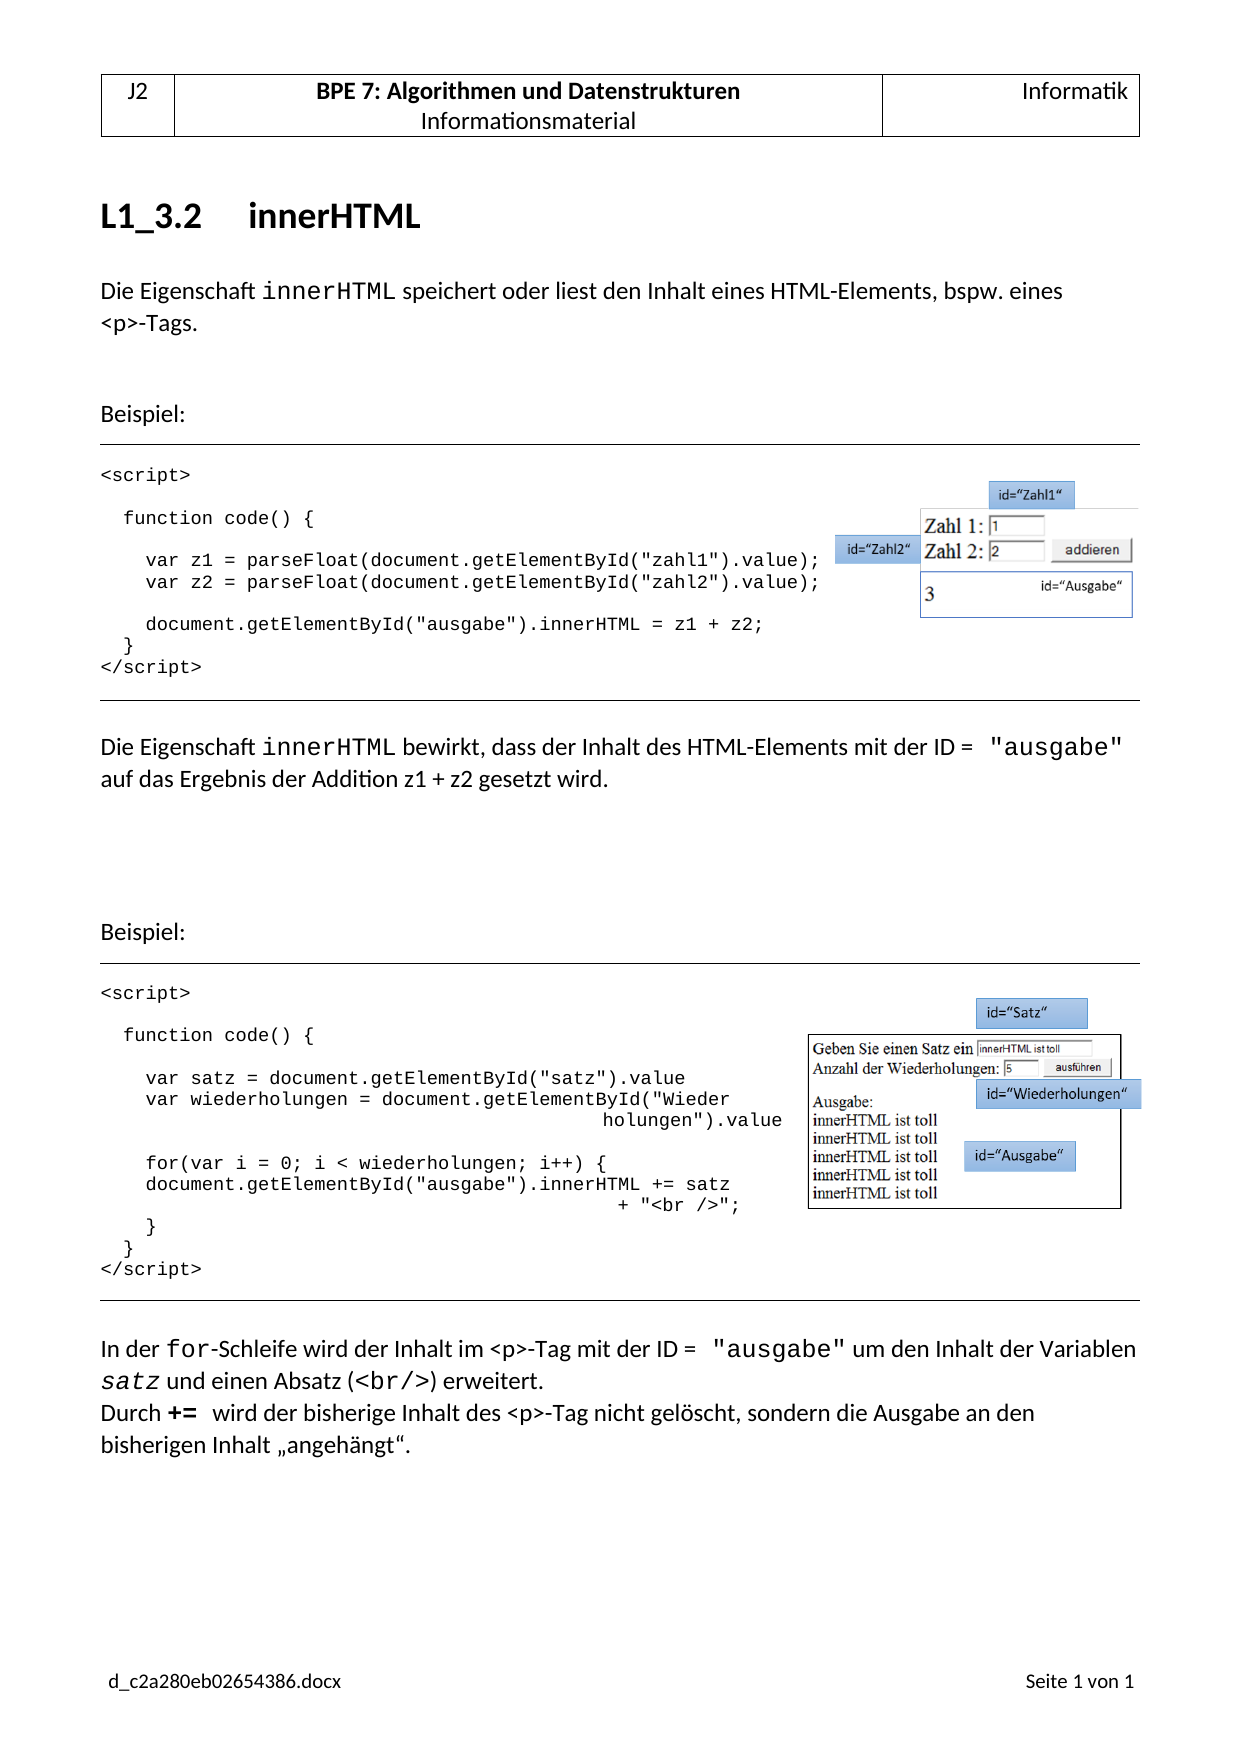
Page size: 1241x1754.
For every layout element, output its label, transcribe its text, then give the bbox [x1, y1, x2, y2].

text } [100, 636, 1140, 657]
text Beispiel: [100, 398, 1140, 429]
text <script> [100, 983, 1140, 1005]
text var z2 = parseFloat(document.getElementById("zahl2").value); [100, 572, 1140, 594]
text In der for-Schleife wird der Inhalt im <p>-Tag mit der ID = "ausgabe" um den Inhalt der Variablen satz und einen Absatz (<br/>) erweitert. [100, 1333, 1140, 1397]
text document.getElementById("ausgabe").innerHTML += satz + "<br />"; [100, 1175, 1140, 1217]
text document.getElementById("ausgabe").innerHTML = z1 + z2; [100, 615, 1140, 636]
subtitle L1_3.2 innerHTML [100, 192, 1140, 238]
text var wiederholungen = document.getElementById("Wieder holungen").value [100, 1090, 807, 1132]
text Beispiel: [100, 916, 1140, 946]
picture [835, 487, 1139, 509]
text Die Eigenschaft innerHTML bewirkt, dass der Inhalt des HTML-Elements mit der ID = "ausgabe" auf das Ergebnis der Addition z1 + z2 gesetzt wird. [100, 731, 1140, 793]
picture [835, 594, 1139, 615]
picture [835, 530, 1139, 551]
text </script> [100, 657, 1140, 679]
text Die Eigenschaft innerHTML speichert oder liest den Inhalt eines HTML-Elements, bspw. eines <p>-Tags. [100, 275, 1140, 337]
text var satz = document.getElementById("satz").value [100, 1068, 807, 1090]
text Durch += wird der bisherige Inhalt des <p>-Tag nicht gelöscht, sondern die Ausgabe an den bisherigen Inhalt „angehängt“. [100, 1397, 1140, 1459]
text } [100, 1217, 1140, 1238]
text } [100, 1238, 1140, 1260]
text <script> [100, 466, 1140, 487]
text for(var i = 0; i < wiederholungen; i++) { [100, 1153, 807, 1175]
text var z1 = parseFloat(document.getElementById("zahl1").value); [100, 551, 1140, 572]
picture [807, 998, 1142, 1209]
text function code() { [100, 509, 1140, 530]
text function code() { [100, 1026, 807, 1047]
text </script> [100, 1260, 1140, 1281]
